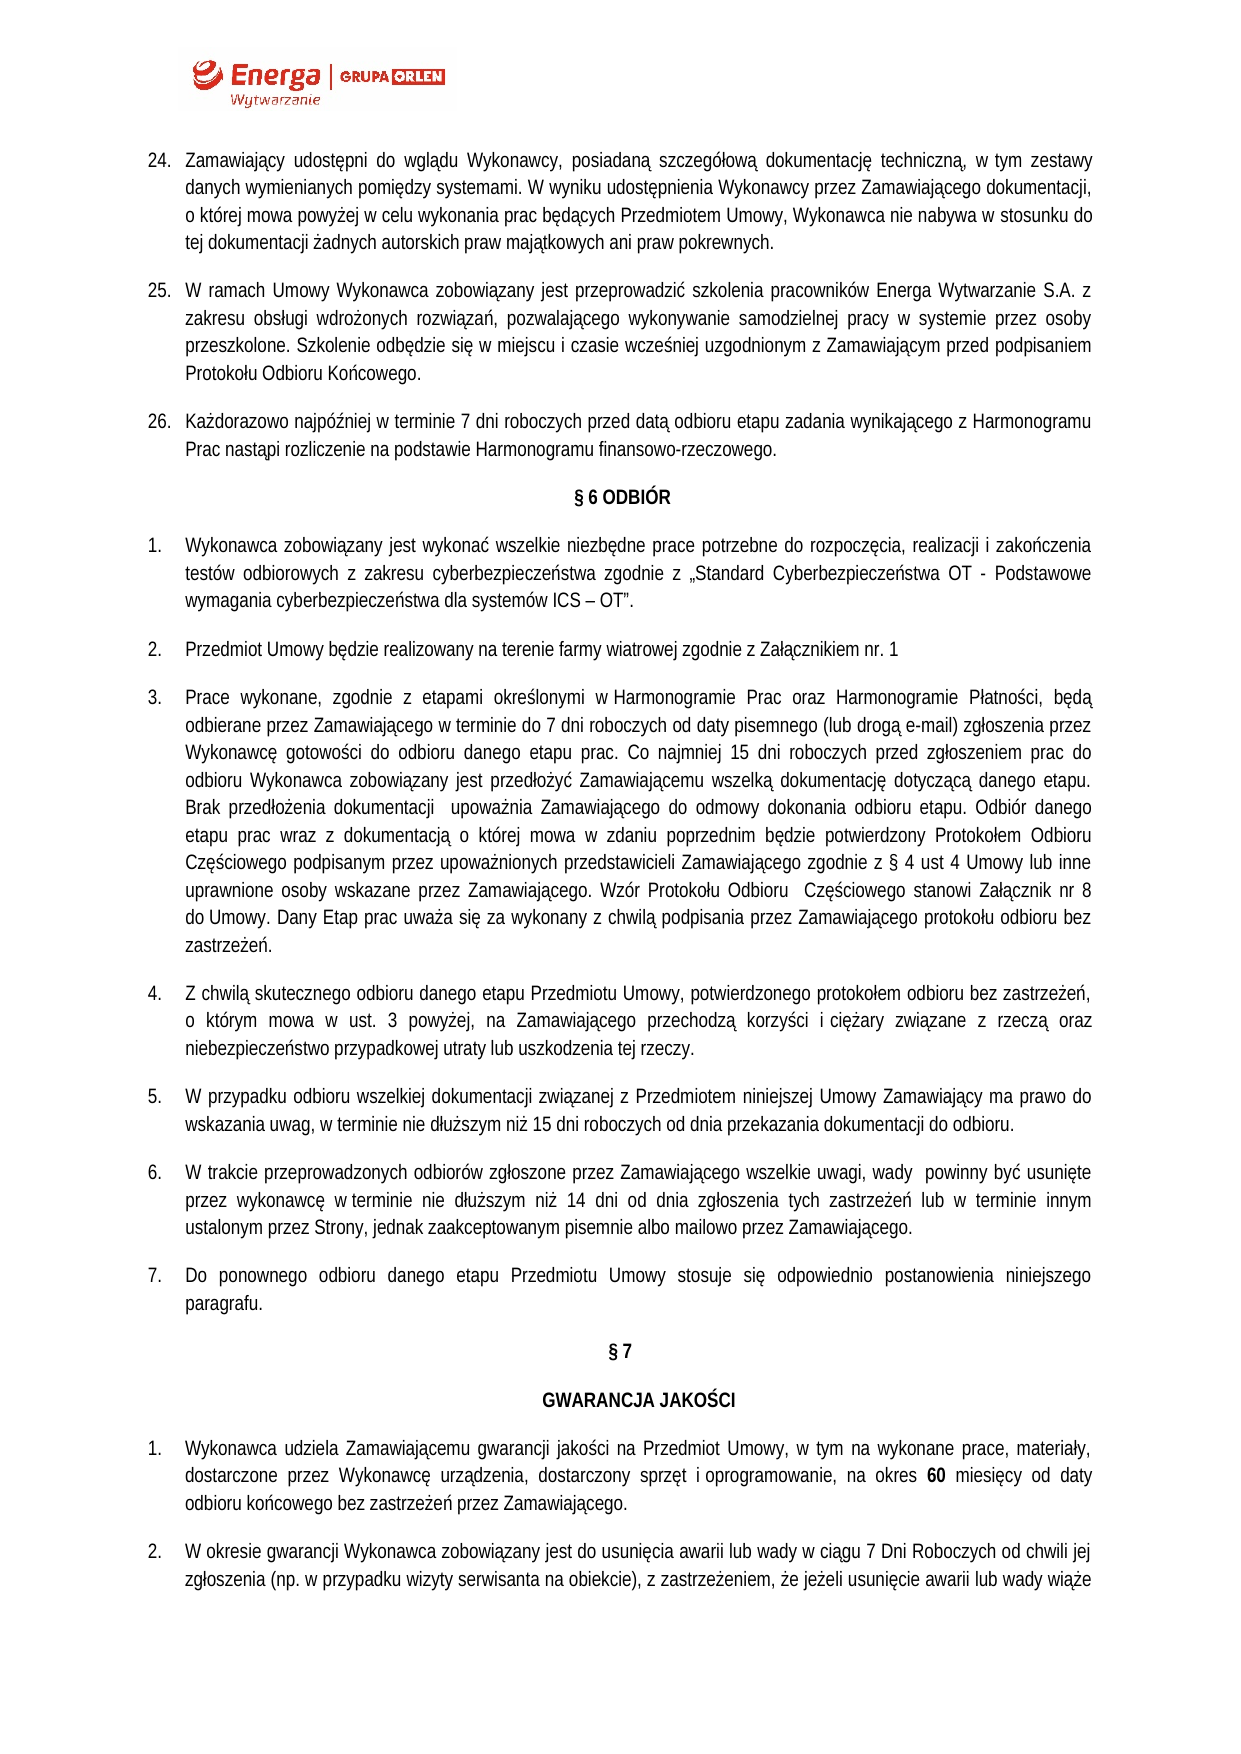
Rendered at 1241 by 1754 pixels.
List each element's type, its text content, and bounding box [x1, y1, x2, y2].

list W ramach Umowy Wykonawca zobowiązany jest przeprowadzić szkolenia pracowników Energa Wytwarzanie S.A. z zakresu obsługi wdrożonych rozwiązań, pozwalającego wykonywanie samodzielnej pracy w systemie przez osoby przeszkolone. Szkolenie odbędzie się w miejscu i czasie wcześniej uzgodnionym z Zamawiającym przed podpisaniem Protokołu Odbioru Końcowego. [148, 278, 1093, 385]
list Wykonawca udziela Zamawiającemu gwarancji jakości na Przedmiot Umowy, w tym na wykonane prace, materiały, dostarczone przez Wykonawcę urządzenia, dostarczony sprzęt i oprogramowanie, na okres 60 miesięcy od daty odbioru końcowego bez zastrzeżeń przez Zamawiającego. [148, 1436, 1093, 1515]
list Do ponownego odbioru danego etapu Przedmiotu Umowy stosuje się odpowiednio postanowienia niniejszego paragrafu. [148, 1263, 1093, 1315]
list Przedmiot Umowy będzie realizowany na terenie farmy wiatrowej zgodnie z Załącznikiem nr. 1 [148, 637, 1093, 661]
text § 6 ODBIÓR [148, 485, 1093, 509]
list Z chwilą skutecznego odbioru danego etapu Przedmiotu Umowy, potwierdzonego protokołem odbioru bez zastrzeżeń, o którym mowa w ust. 3 powyżej, na Zamawiającego przechodzą korzyści i ciężary związane z rzeczą oraz niebezpieczeństwo przypadkowej utraty lub uszkodzenia tej rzeczy. [148, 981, 1093, 1060]
list Wykonawca zobowiązany jest wykonać wszelkie niezbędne prace potrzebne do rozpoczęcia, realizacji i zakończenia testów odbiorowych z zakresu cyberbezpieczeństwa zgodnie z „Standard Cyberbezpieczeństwa OT - Podstawowe wymagania cyberbezpieczeństwa dla systemów ICS – OT”. [148, 533, 1093, 612]
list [148, 1539, 1093, 1591]
list Prace wykonane, zgodnie z etapami określonymi w Harmonogramie Prac oraz Harmonogramie Płatności, będą odbierane przez Zamawiającego w terminie do 7 dni roboczych od daty pisemnego (lub drogą e-mail) zgłoszenia przez Wykonawcę gotowości do odbioru danego etapu prac. Co najmniej 15 dni roboczych przed zgłoszeniem prac do odbioru Wykonawca zobowiązany jest przedłożyć Zamawiającemu wszelką dokumentację dotyczącą danego etapu. Brak przedłożenia dokumentacji upoważnia Zamawiającego do odmowy dokonania odbioru etapu. Odbiór danego etapu prac wraz z dokumentacją o której mowa w zdaniu poprzednim będzie potwierdzony Protokołem Odbioru Częściowego podpisanym przez upoważnionych przedstawicieli Zamawiającego zgodnie z § 4 ust 4 Umowy lub inne uprawnione osoby wskazane przez Zamawiającego. Wzór Protokołu Odbioru Częściowego stanowi Załącznik nr 8 do Umowy. Dany Etap prac uważa się za wykonany z chwilą podpisania przez Zamawiającego protokołu odbioru bez zastrzeżeń. [148, 685, 1093, 957]
list GWARANCJA JAKOŚCI [185, 1388, 1093, 1412]
list W trakcie przeprowadzonych odbiorów zgłoszone przez Zamawiającego wszelkie uwagi, wady powinny być usunięte przez wykonawcę w terminie nie dłuższym niż 14 dni od dnia zgłoszenia tych zastrzeżeń lub w terminie innym ustalonym przez Strony, jednak zaakceptowanym pisemnie albo mailowo przez Zamawiającego. [148, 1160, 1093, 1239]
picture [176, 47, 457, 110]
list Każdorazowo najpóźniej w terminie 7 dni roboczych przed datą odbioru etapu zadania wynikającego z Harmonogramu Prac nastąpi rozliczenie na podstawie Harmonogramu finansowo-rzeczowego. [148, 409, 1093, 461]
list Zamawiający udostępni do wglądu Wykonawcy, posiadaną szczegółową dokumentację techniczną, w tym zestawy danych wymienianych pomiędzy systemami. W wyniku udostępnienia Wykonawcy przez Zamawiającego dokumentacji, o której mowa powyżej w celu wykonania prac będących Przedmiotem Umowy, Wykonawca nie nabywa w stosunku do tej dokumentacji żadnych autorskich praw majątkowych ani praw pokrewnych. [148, 148, 1093, 254]
list W przypadku odbioru wszelkiej dokumentacji związanej z Przedmiotem niniejszej Umowy Zamawiający ma prawo do wskazania uwag, w terminie nie dłuższym niż 15 dni roboczych od dnia przekazania dokumentacji do odbioru. [148, 1084, 1093, 1136]
text § 7 [148, 1339, 1093, 1363]
